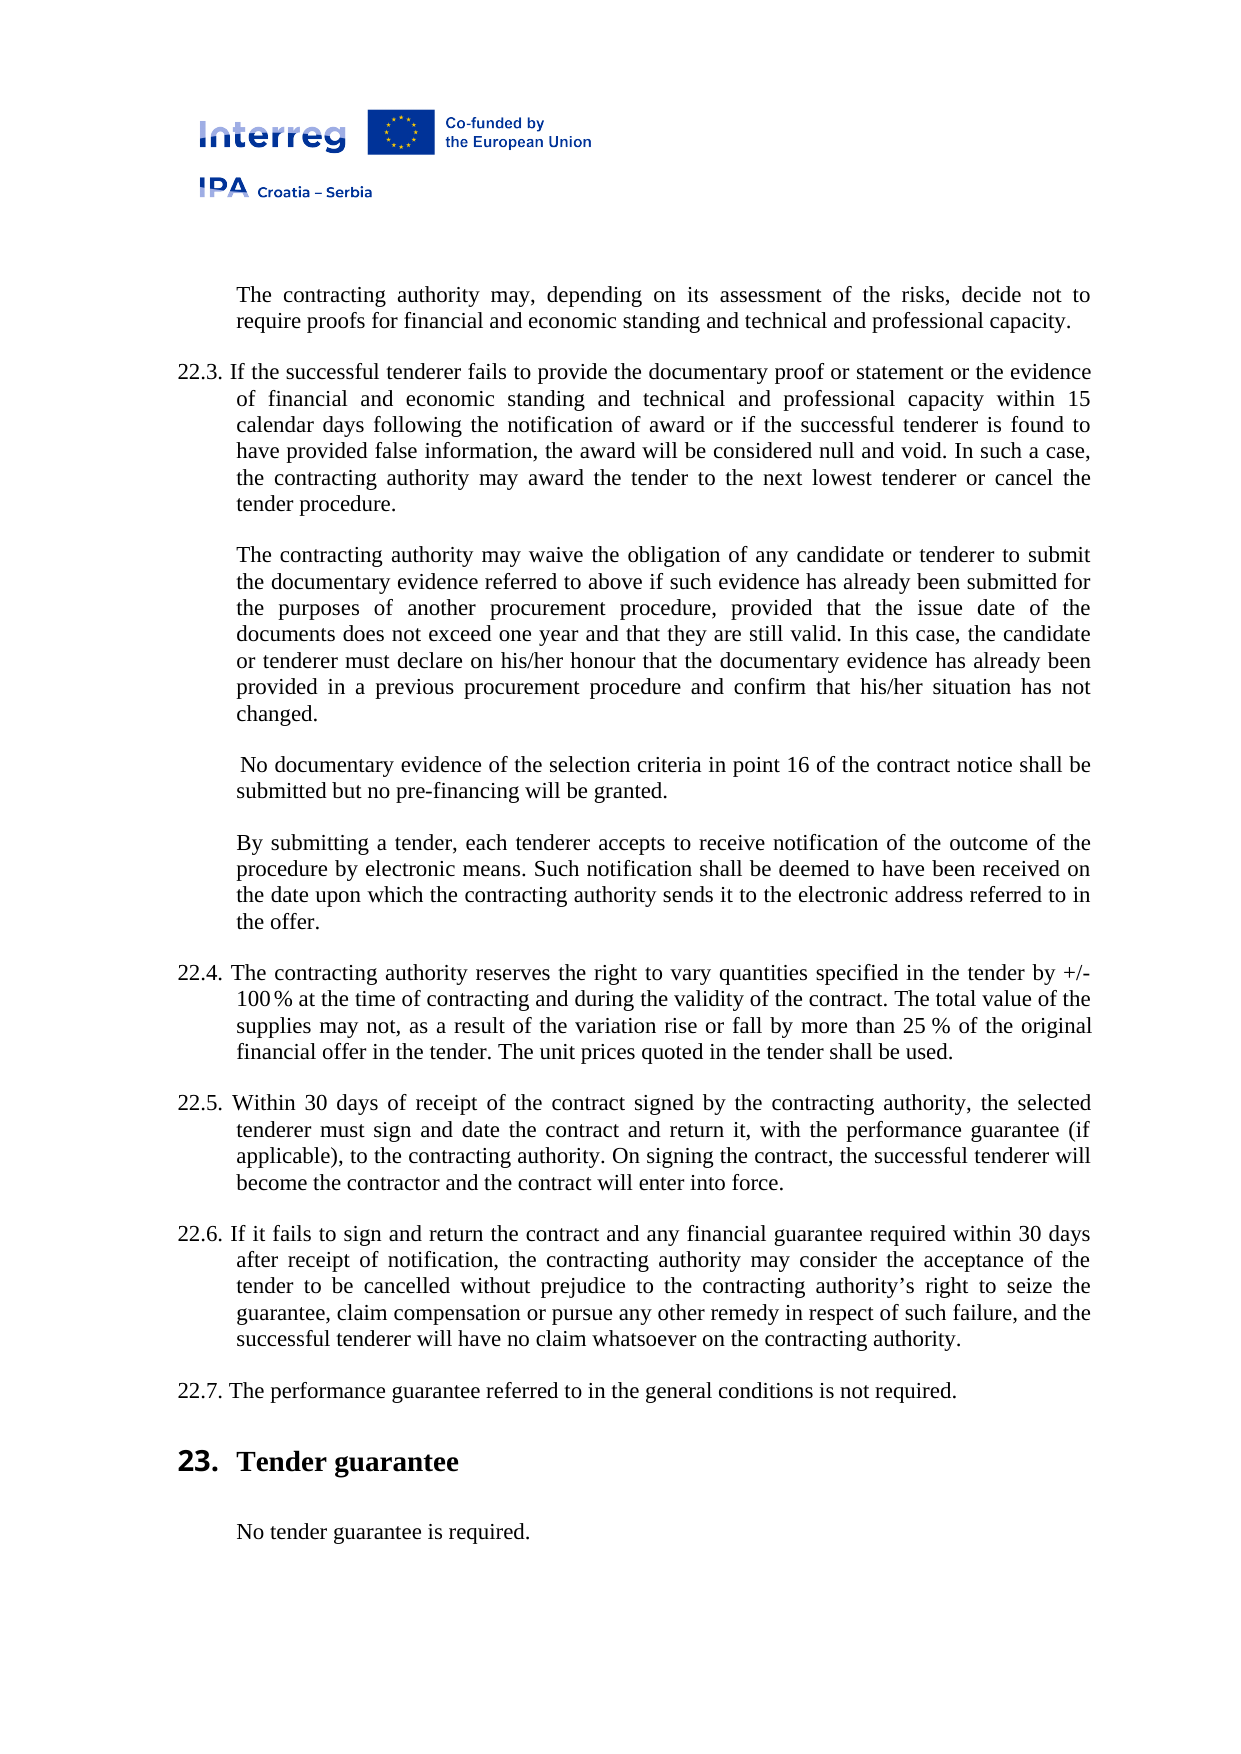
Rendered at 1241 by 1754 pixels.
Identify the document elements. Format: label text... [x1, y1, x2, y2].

list 22.7. The performance guarantee referred to in the general conditions is not required. [177, 1377, 1092, 1403]
text No tender guarantee is required. [236, 1518, 1092, 1544]
text The contracting authority may, depending on its assessment of the risks, decide not to require proofs for financial and economic standing and technical and professional capacity. [236, 281, 1092, 333]
picture [177, 87, 614, 220]
text No documentary evidence of the selection criteria in point 16 of the contract notice shall be submitted but no pre-financing will be granted. [236, 751, 1092, 804]
list 22.4. The contracting authority reserves the right to vary quantities specified in the tender by +/- 100 % at the time of contracting and during the validity of the contract. The total value of the supplies may not, as a result of the variation rise or fall by more than 25 % of the original financial offer in the tender. The unit prices quoted in the tender shall be used. [177, 959, 1092, 1064]
list 22.5. Within 30 days of receipt of the contract signed by the contracting authority, the selected tenderer must sign and date the contract and return it, with the performance guarantee (if applicable), to the contracting authority. On signing the contract, the successful tenderer will become the contractor and the contract will enter into force. [177, 1089, 1092, 1195]
text By submitting a tender, each tenderer accepts to receive notification of the outcome of the procedure by electronic means. Such notification shall be deemed to have been received on the date upon which the contracting authority sends it to the electronic address referred to in the offer. [236, 829, 1092, 934]
text The contracting authority may waive the obligation of any candidate or tenderer to submit the documentary evidence referred to above if such evidence has already been submitted for the purposes of another procurement procedure, provided that the issue date of the documents does not exceed one year and that they are still valid. In this case, the candidate or tenderer must declare on his/her honour that the documentary evidence has already been provided in a previous procurement procedure and confirm that his/her situation has not changed. [236, 541, 1092, 726]
subtitle Tender guarantee [177, 1441, 1092, 1480]
list 22.3. If the successful tenderer fails to provide the documentary proof or statement or the evidence of financial and economic standing and technical and professional capacity within 15 calendar days following the notification of award or if the successful tenderer is found to have provided false information, the award will be considered null and void. In such a case, the contracting authority may award the tender to the next lowest tenderer or cancel the tender procedure. [177, 358, 1092, 516]
list 22.6. If it fails to sign and return the contract and any financial guarantee required within 30 days after receipt of notification, the contracting authority may consider the acceptance of the tender to be cancelled without prejudice to the contracting authority’s right to seize the guarantee, claim compensation or pursue any other remedy in respect of such failure, and the successful tenderer will have no claim whatsoever on the contracting authority. [177, 1220, 1092, 1352]
